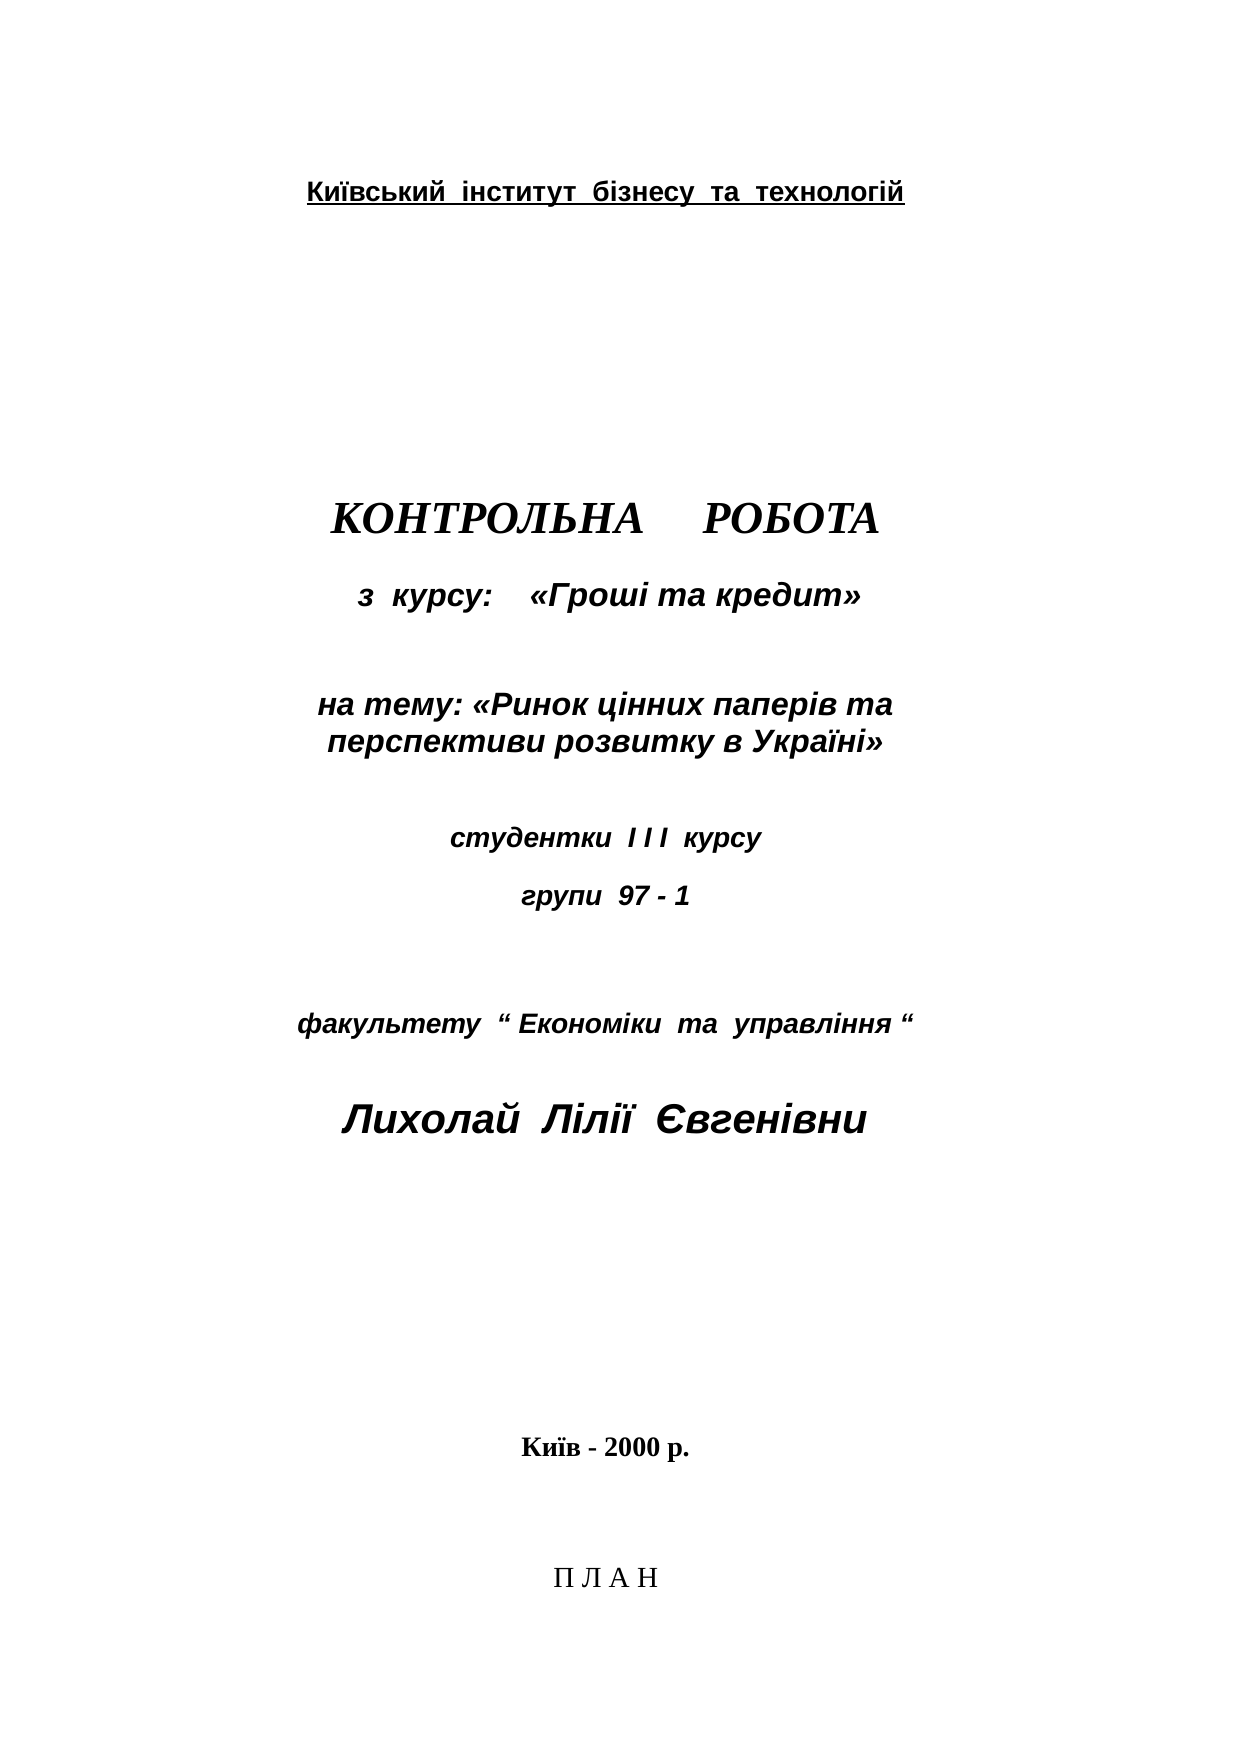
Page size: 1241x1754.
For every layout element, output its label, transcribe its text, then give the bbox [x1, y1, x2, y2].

subtitle Київ - 2000 р. [103, 1431, 1107, 1463]
text на тему: «Ринок цінних паперів та [103, 685, 1107, 722]
subtitle факультету “ Економіки та управління “ [103, 1007, 1107, 1040]
subtitle групи 97 - 1 [103, 879, 1107, 911]
text перспективи розвитку в Україні» [103, 722, 1107, 760]
subtitle КОНТРОЛЬНА РОБОТА [103, 491, 1107, 544]
subtitle з курсу: «Гроші та кредит» [103, 575, 1107, 614]
text студентки І I І курсу [103, 821, 1107, 854]
subtitle Київський інститут бізнесу та технологій [103, 175, 1107, 207]
subtitle Лихолай Лілії Євгенівни [103, 1094, 1107, 1142]
text П Л А Н [103, 1560, 1107, 1593]
